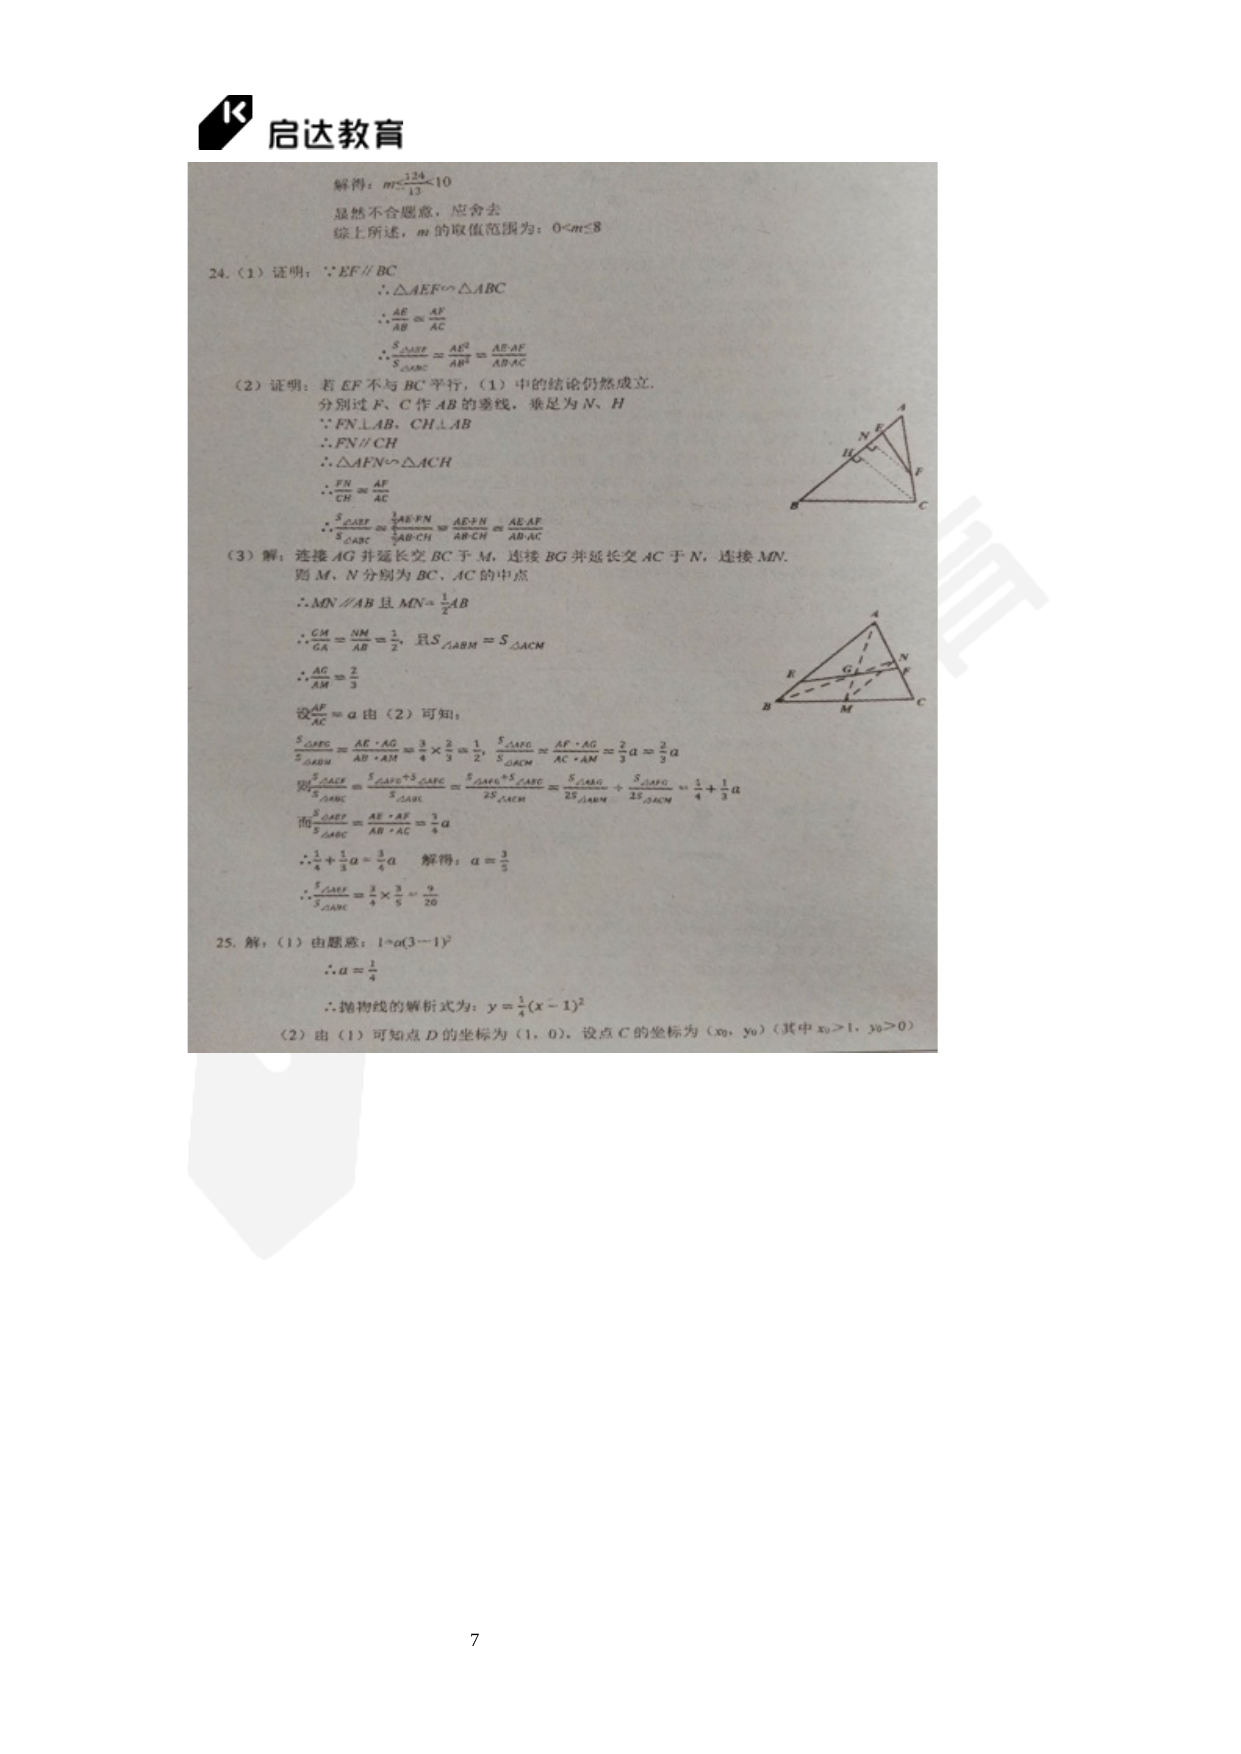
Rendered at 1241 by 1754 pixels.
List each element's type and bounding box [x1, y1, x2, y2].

picture [198, 95, 404, 150]
picture [187, 162, 938, 1053]
